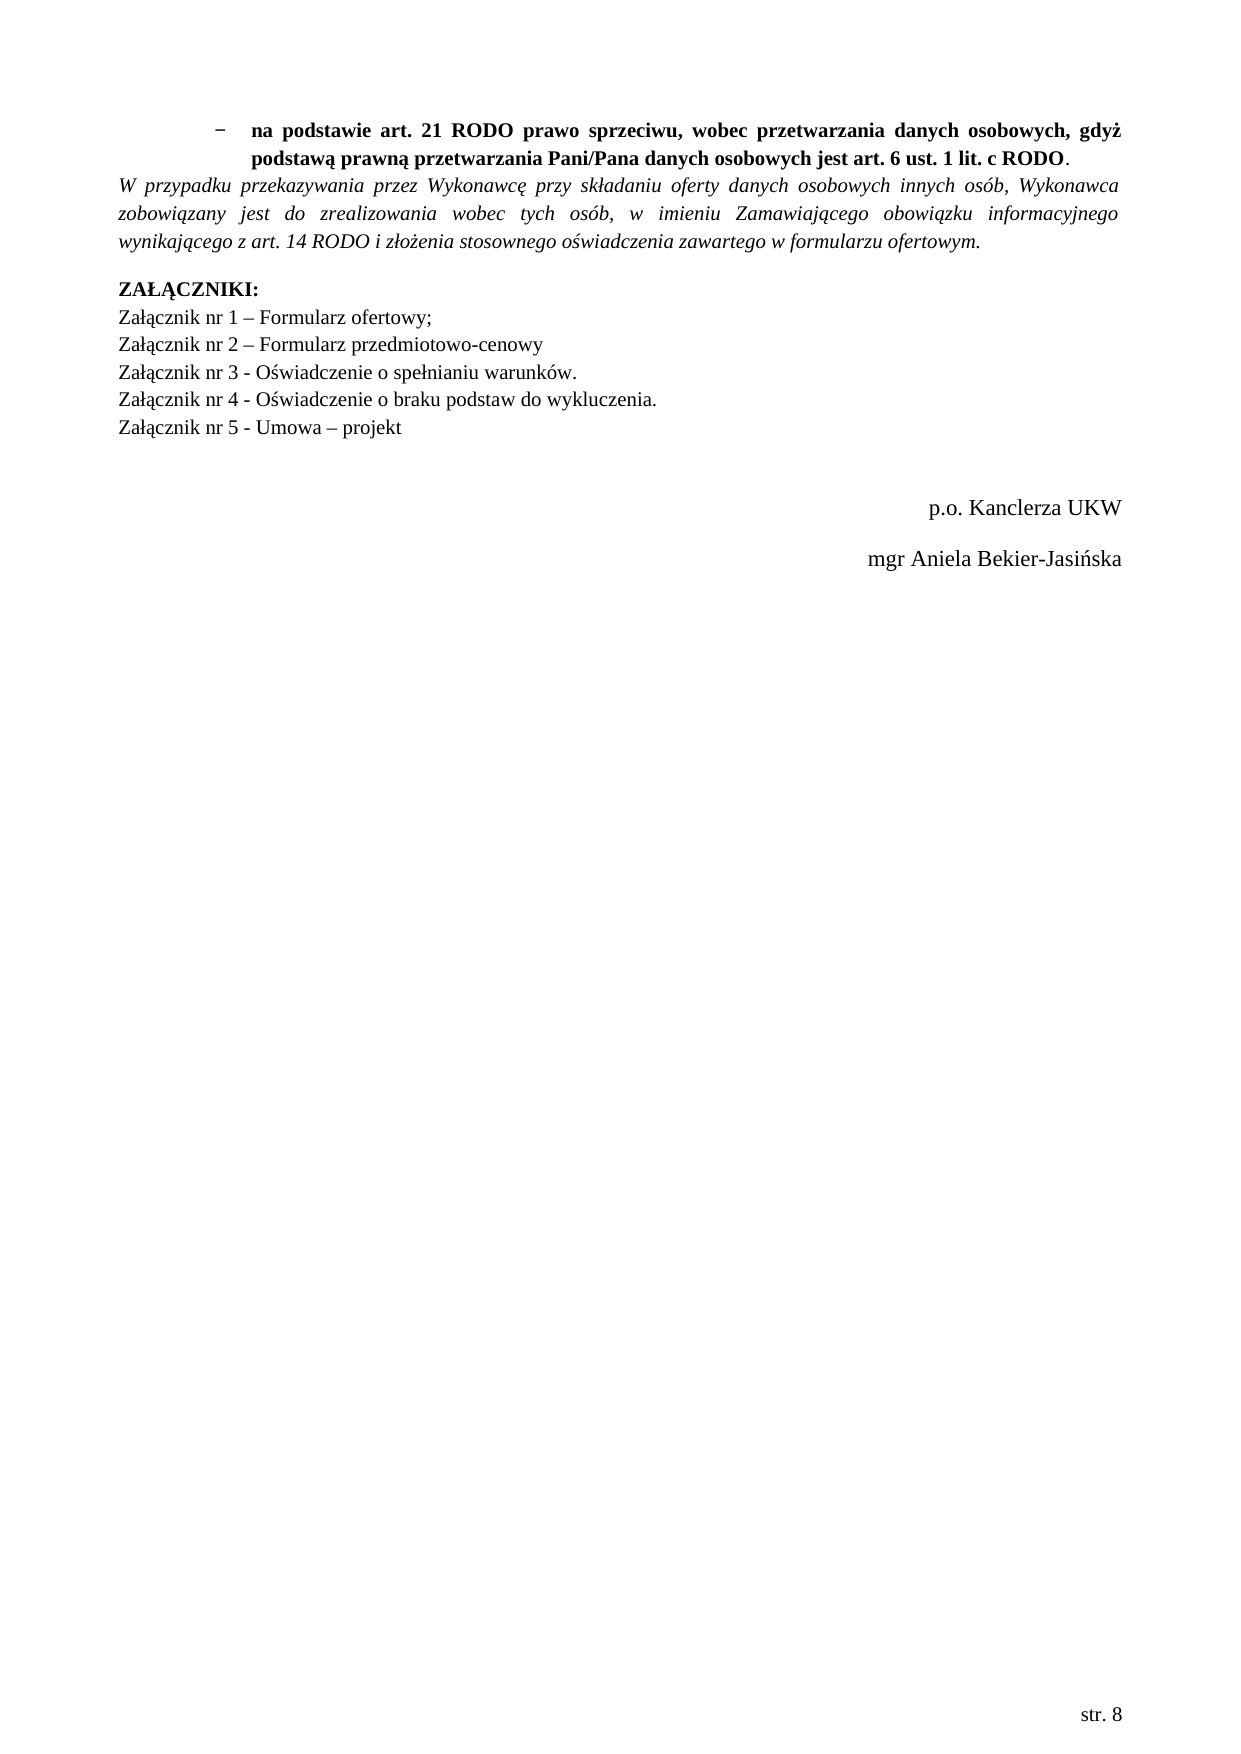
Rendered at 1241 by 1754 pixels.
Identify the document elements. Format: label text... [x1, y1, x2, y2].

list ZAŁĄCZNIKI: [118, 277, 1122, 301]
text p.o. Kanclerza UKW [118, 494, 1122, 520]
text mgr Aniela Bekier-Jasińska [118, 545, 1122, 571]
text Załącznik nr 2 – Formularz przedmiotowo-cenowy [118, 332, 1122, 356]
text W przypadku przekazywania przez Wykonawcę przy składaniu oferty danych osobowych innych osób, Wykonawca zobowiązany jest do zrealizowania wobec tych osób, w imieniu Zamawiającego obowiązku informacyjnego wynikającego z art. 14 RODO i złożenia stosownego oświadczenia zawartego w formularzu ofertowym. [118, 173, 1122, 253]
text Załącznik nr 1 – Formularz ofertowy; [118, 304, 1122, 329]
text Załącznik nr 3 - Oświadczenie o spełnianiu warunków. [118, 360, 1122, 384]
text Załącznik nr 4 - Oświadczenie o braku podstaw do wykluczenia. [118, 387, 1122, 411]
list na podstawie art. 21 RODO prawo sprzeciwu, wobec przetwarzania danych osobowych, gdyż podstawą prawną przetwarzania Pani/Pana danych osobowych jest art. 6 ust. 1 lit. c RODO. [213, 118, 1122, 170]
text Załącznik nr 5 - Umowa – projekt [118, 415, 1122, 439]
